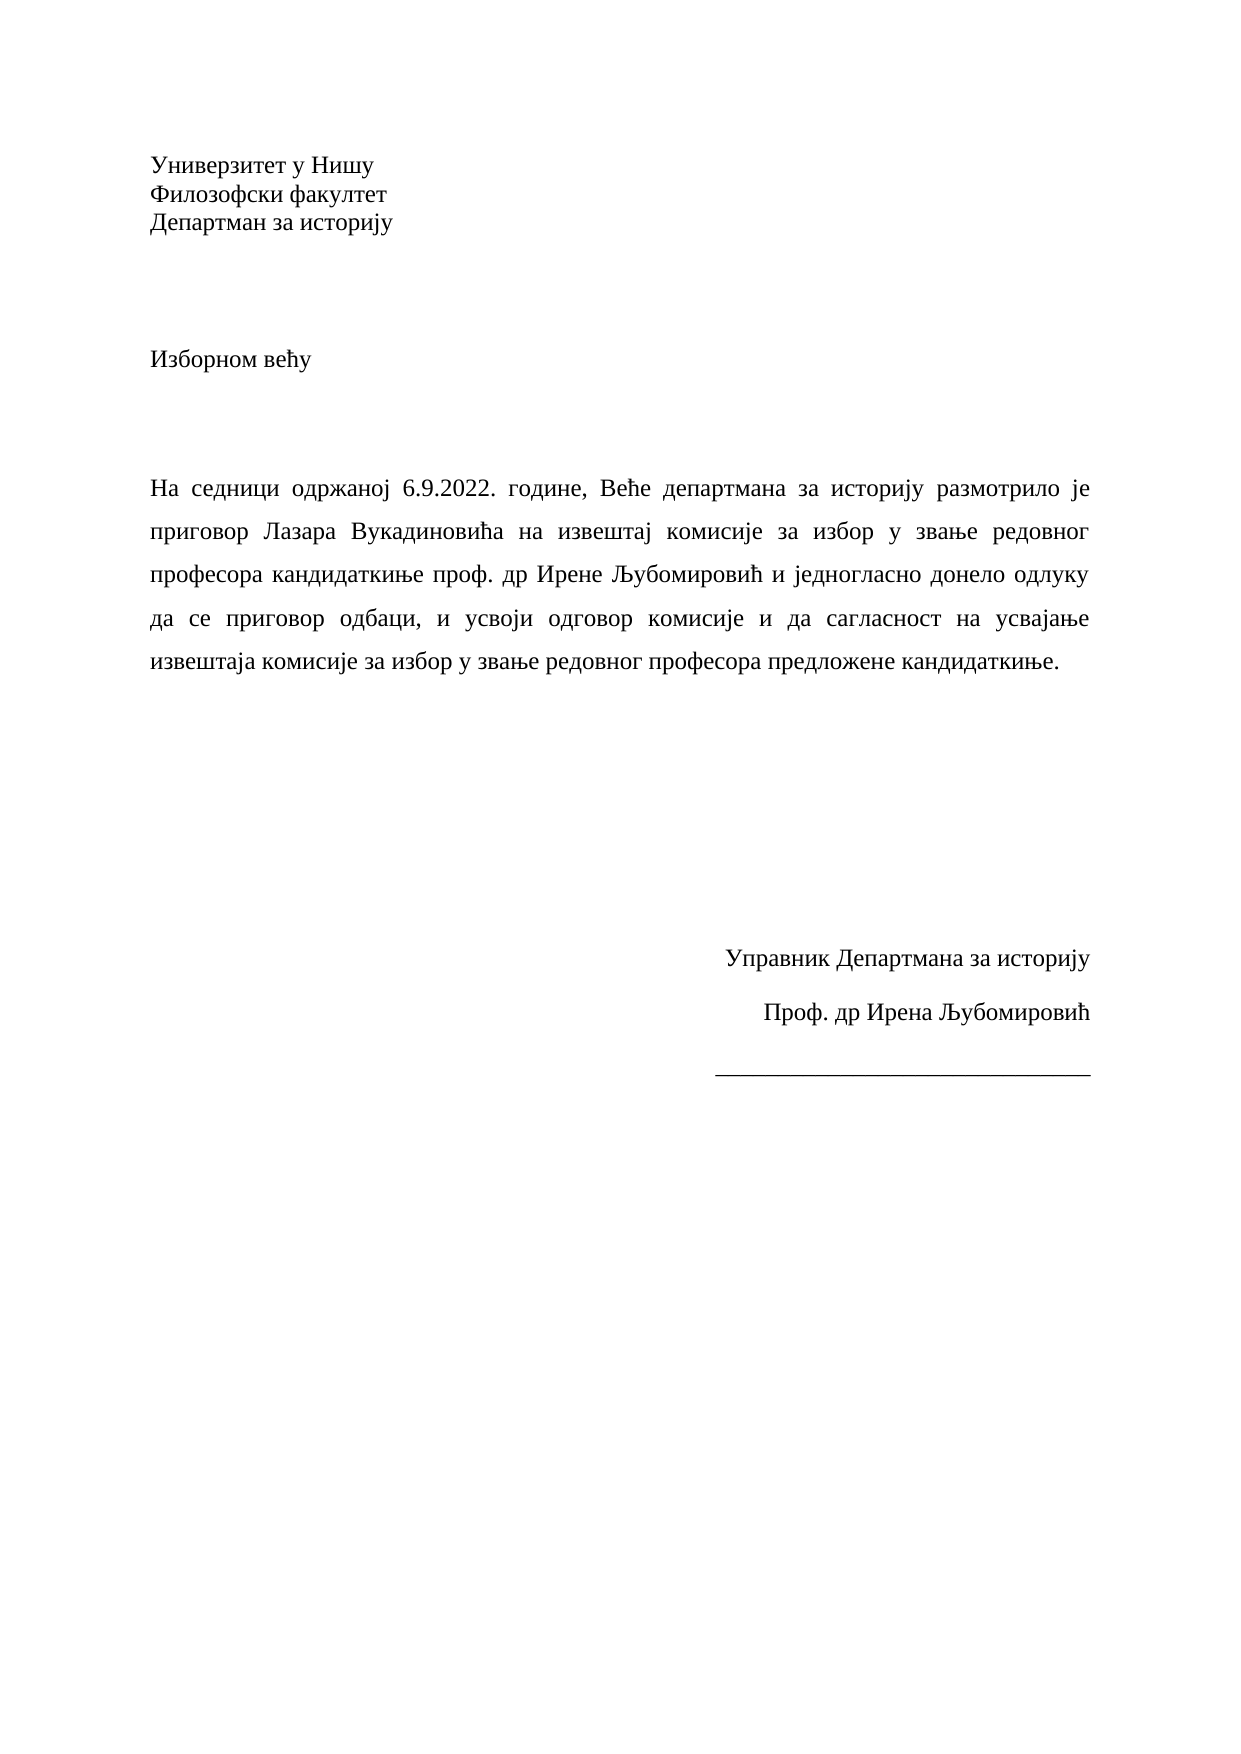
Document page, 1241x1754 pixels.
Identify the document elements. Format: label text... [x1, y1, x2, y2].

text Изборном већу [150, 344, 1090, 373]
text На седници одржаној 6.9.2022. године, Веће департмана за историју размотрило је приговор Лазара Вукадиновића на извештај комисије за избор у звање редовног професора кандидаткиње проф. др Ирене Љубомировић и једногласно донело одлуку да се приговор одбаци, и усвоји одговор комисије и да сагласност на усвајање извештаја комисије за избор у звање редовног професора предложене кандидаткиње. [150, 473, 1090, 674]
text Филозофски факултет [150, 179, 1090, 207]
text Департман за историју [150, 207, 1090, 236]
text ______________________________ [150, 1051, 1090, 1079]
text Универзитет у Нишу [150, 150, 1090, 179]
text Управник Департмана за историју [150, 943, 1090, 972]
text Проф. др Ирена Љубомировић [150, 997, 1090, 1026]
